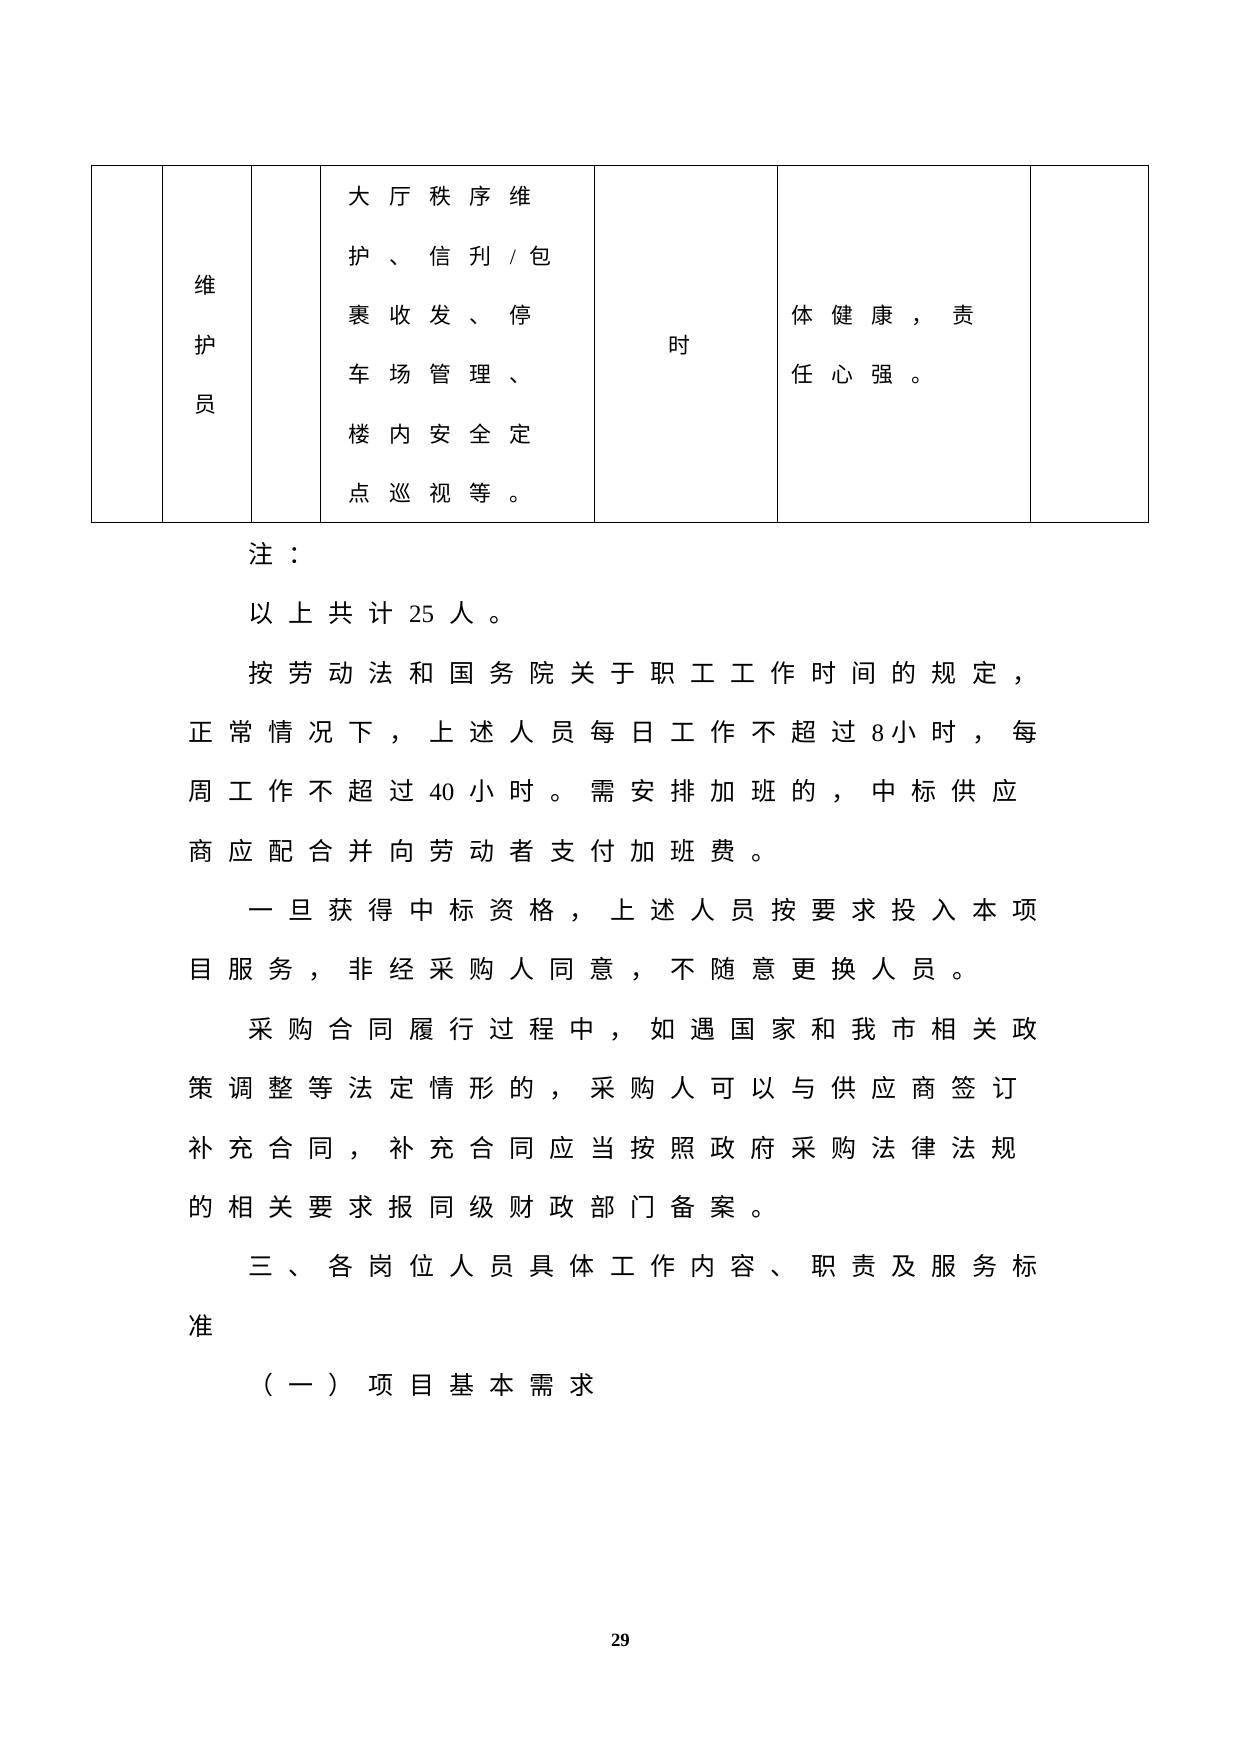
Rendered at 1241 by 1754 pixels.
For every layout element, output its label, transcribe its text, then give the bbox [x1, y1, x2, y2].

text 注： [188, 523, 1052, 582]
text 按劳动法和国务院关于职工工作时间的规定，正常情况下，上述人员每日工作不超过8小时，每周工作不超过40小时。需安排加班的，中标供应商应配合并向劳动者支付加班费。 [188, 642, 1052, 879]
text 以上共计25人。 [188, 582, 1052, 642]
table_cell 1 [252, 166, 320, 522]
text 三、各岗位人员具体工作内容、职责及服务标准 [188, 1235, 1052, 1354]
table_cell 每周6日 每日8小时 [595, 166, 777, 522]
text 一旦获得中标资格，上述人员按要求投入本项目服务，非经采购人同意，不随意更换人员。 [188, 879, 1052, 998]
table_cell 秩序维护员 [163, 166, 251, 522]
text （一）项目基本需求 [188, 1354, 1052, 1413]
text 采购合同履行过程中，如遇国家和我市相关政策调整等法定情形的，采购人可以与供应商签订补充合同，补充合同应当按照政府采购法律法规的相关要求报同级财政部门备案。 [188, 998, 1052, 1235]
table_cell 1 [92, 166, 162, 522]
table_cell 否 [1031, 166, 1148, 522]
table_cell 男性，有工作经验，身体健康，责任心强。 [778, 166, 1030, 522]
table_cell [321, 166, 594, 522]
